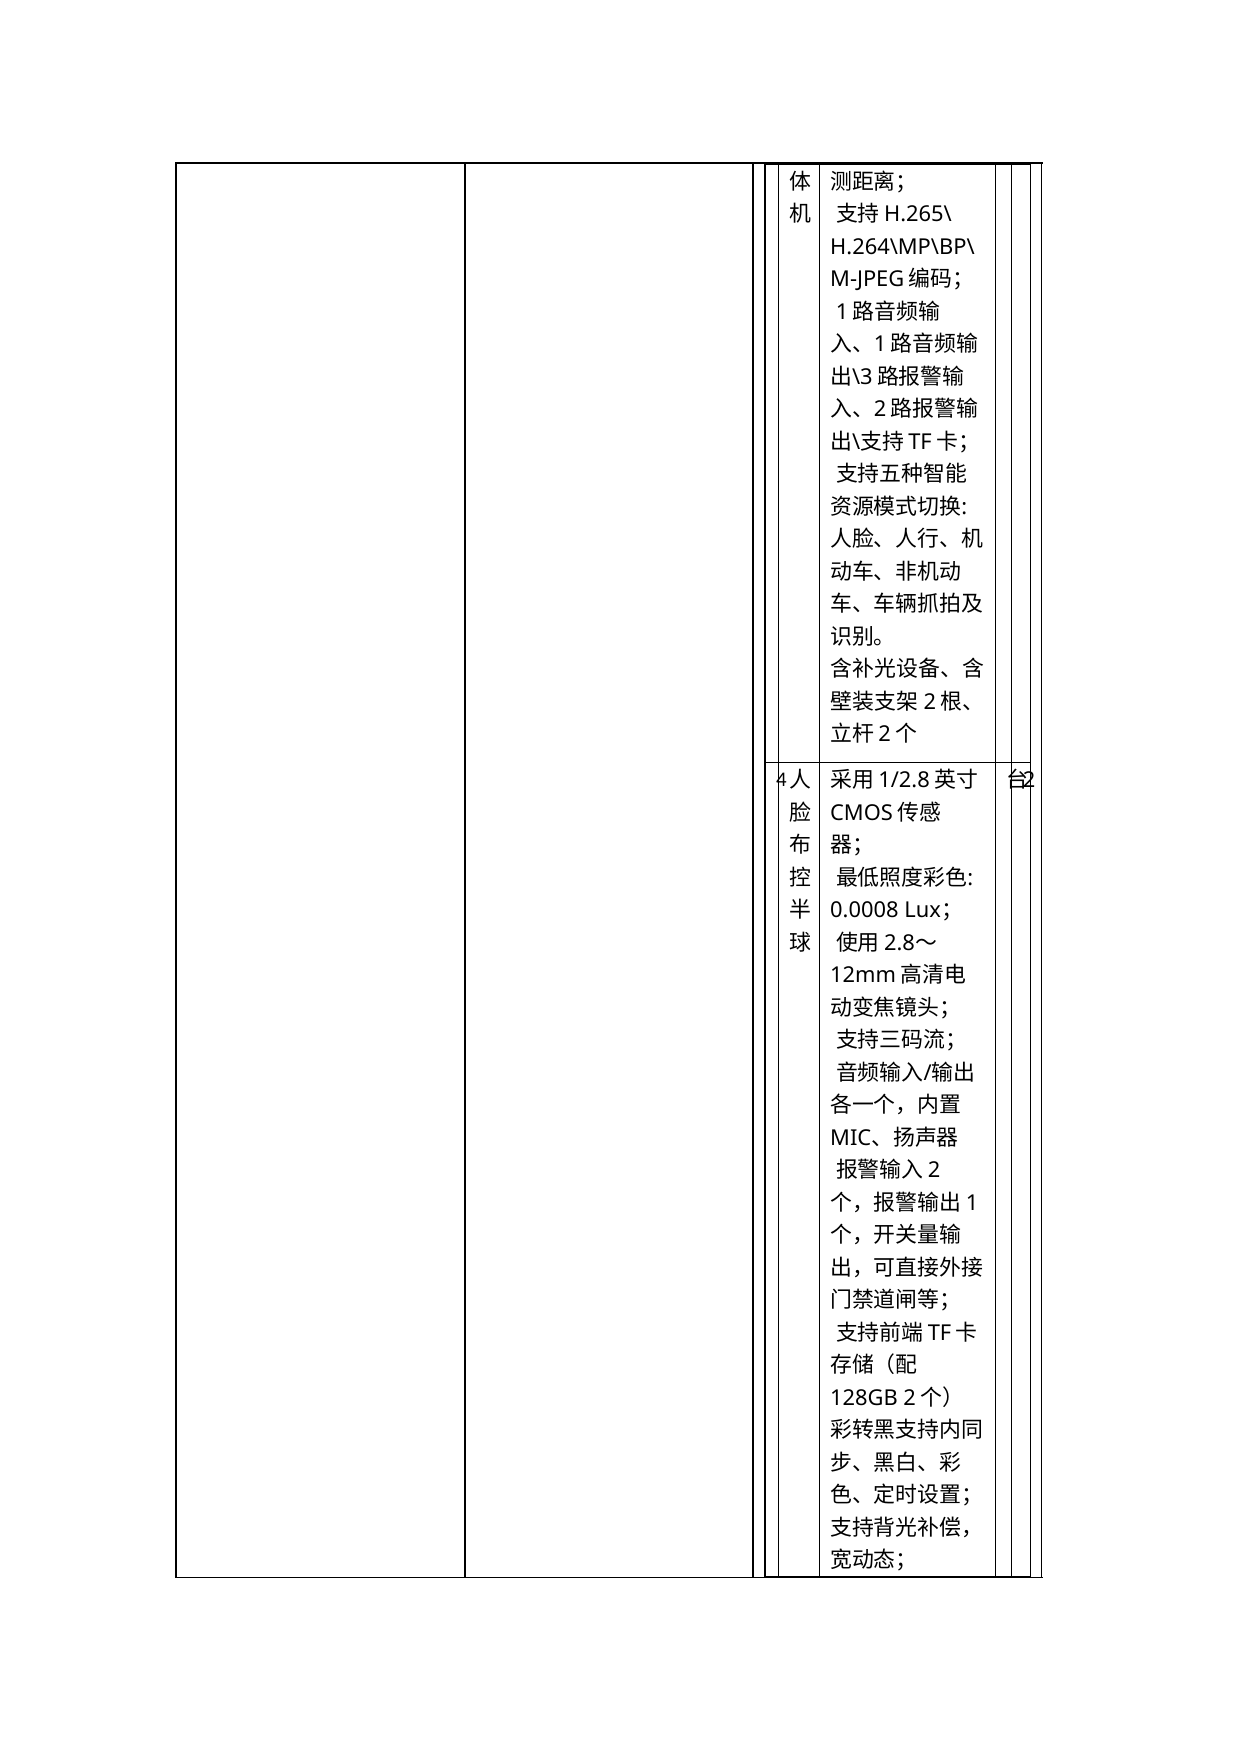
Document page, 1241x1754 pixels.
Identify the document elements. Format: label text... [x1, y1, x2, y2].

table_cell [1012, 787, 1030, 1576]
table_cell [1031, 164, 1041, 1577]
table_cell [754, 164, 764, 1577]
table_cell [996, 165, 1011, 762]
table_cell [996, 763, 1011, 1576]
table_cell [177, 164, 464, 1577]
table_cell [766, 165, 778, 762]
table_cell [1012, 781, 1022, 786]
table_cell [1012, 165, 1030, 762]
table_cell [820, 165, 995, 762]
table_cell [779, 763, 819, 1576]
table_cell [820, 763, 995, 1576]
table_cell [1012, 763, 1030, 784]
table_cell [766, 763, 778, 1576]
table_cell 1 [466, 164, 752, 1577]
